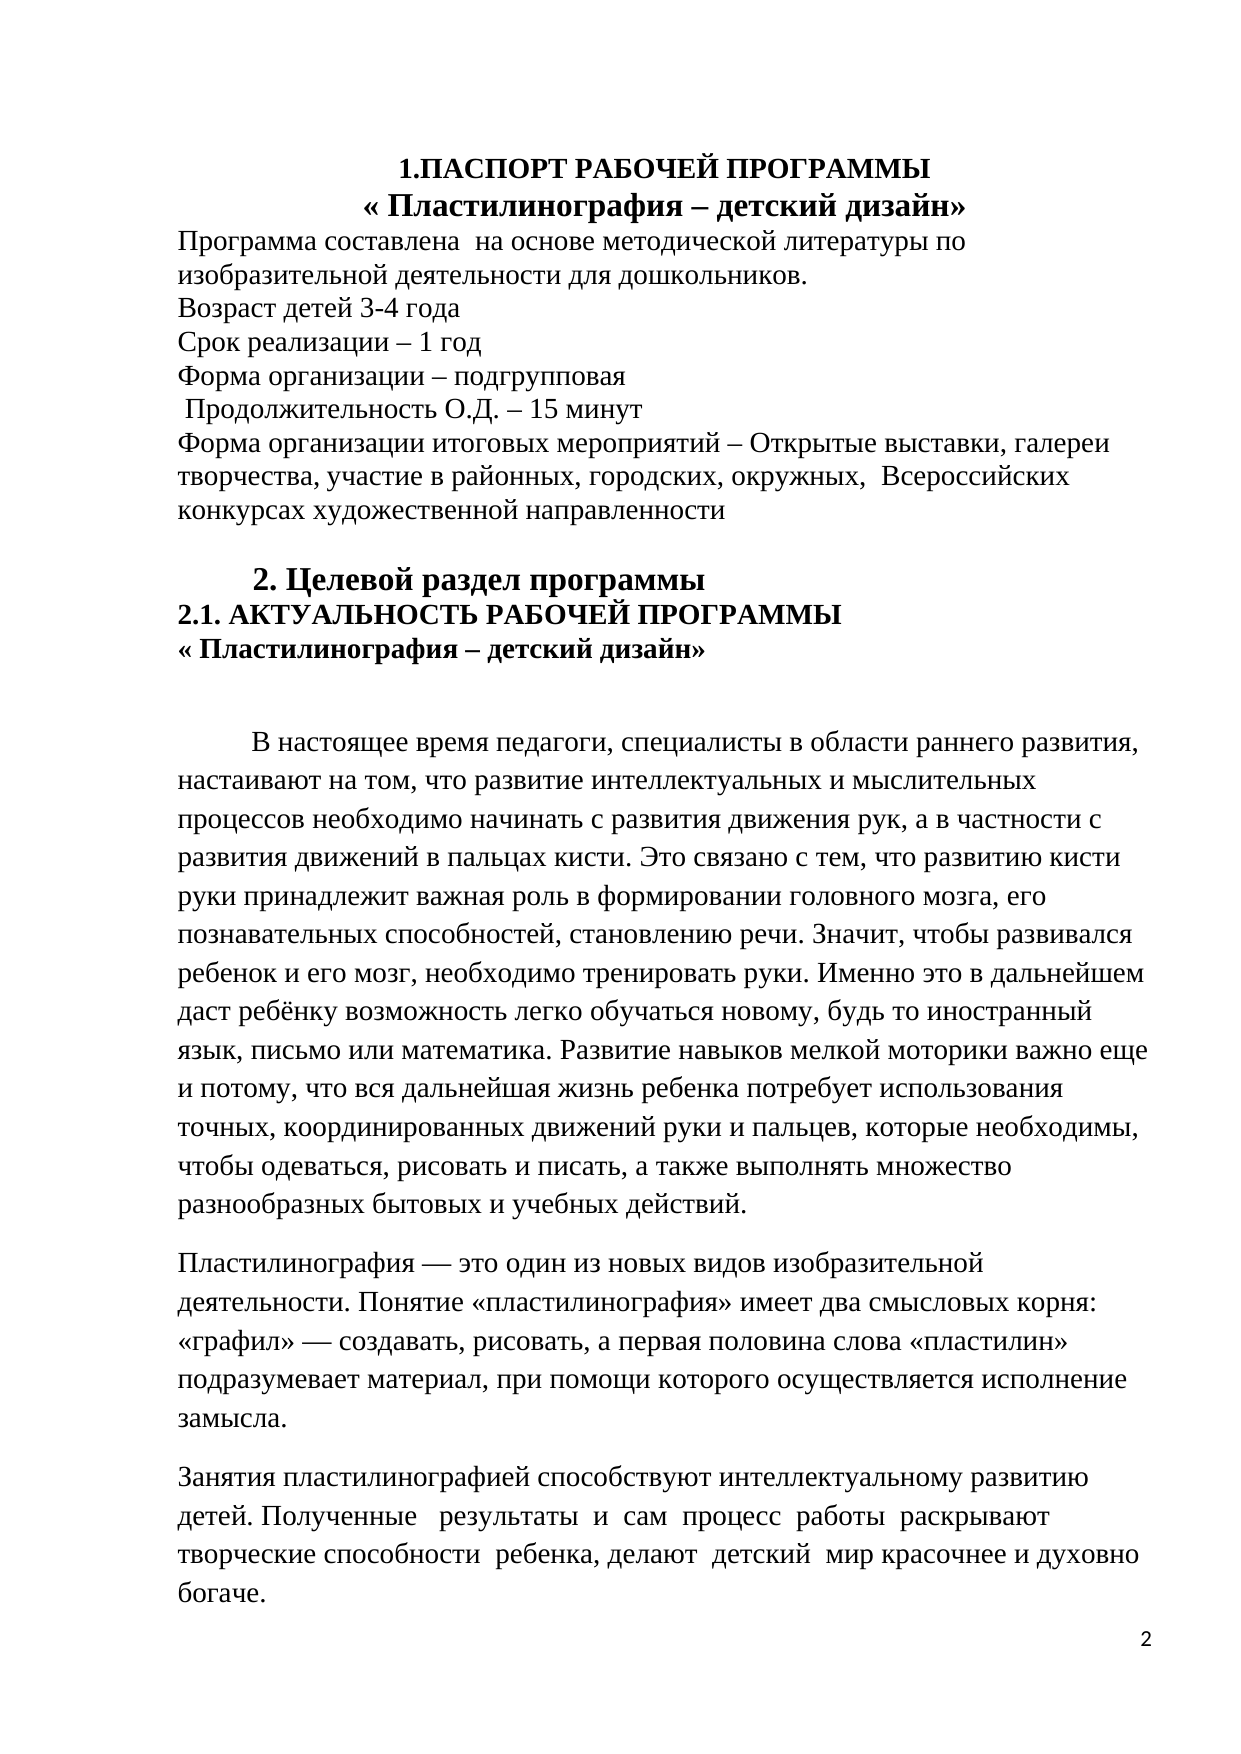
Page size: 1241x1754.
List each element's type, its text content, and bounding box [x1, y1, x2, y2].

text В настоящее время педагоги, специалисты в области раннего развития, настаивают на том, что развитие интеллектуальных и мыслительных процессов необходимо начинать с развития движения рук, а в частности с развития движений в пальцах кисти. Это связано с тем, что развитию кисти руки принадлежит важная роль в формировании головного мозга, его познавательных способностей, становлению речи. Значит, чтобы развивался ребенок и его мозг, необходимо тренировать руки. Именно это в дальнейшем даст ребёнку возможность легко обучаться новому, будь то иностранный язык, письмо или математика. Развитие навыков мелкой моторики важно еще и потому, что вся дальнейшая жизнь ребенка потребует использования точных, координированных движений руки и пальцев, которые необходимы, чтобы одеваться, рисовать и писать, а также выполнять множество разнообразных бытовых и учебных действий. [177, 724, 1152, 1220]
text Возраст детей 3-4 года [177, 291, 1152, 324]
text Пластилинография — это один из новых видов изобразительной деятельности. Понятие «пластилинография» имеет два смысловых корня: «графил» — создавать, рисовать, а первая половина слова «пластилин» подразумевает материал, при помощи которого осуществляется исполнение замысла. [177, 1246, 1152, 1433]
text Форма организации – подгрупповая [177, 358, 1152, 391]
text Программа составлена на основе методической литературы по изобразительной деятельности для дошкольников. [177, 223, 1152, 291]
text 2.1. АКТУАЛЬНОСТЬ РАБОЧЕЙ ПРОГРАММЫ [177, 597, 1152, 631]
text Форма организации итоговых мероприятий – Открытые выставки, галереи творчества, участие в районных, городских, окружных, Всероссийских конкурсах художественной направленности [177, 425, 1152, 525]
text 1.ПАСПОРТ РАБОЧЕЙ ПРОГРАММЫ [177, 152, 1152, 185]
text « Пластилинография – детский дизайн» [177, 631, 1152, 664]
text Продолжительность О.Д. – 15 минут [177, 391, 1152, 425]
text 2. Целевой раздел программы [252, 559, 1152, 597]
text Занятия пластилинографией способствуют интеллектуальному развитию детей. Полученные результаты и сам процесс работы раскрывают творческие способности ребенка, делают детский мир красочнее и духовно богаче. [177, 1459, 1152, 1608]
text « Пластилинография – детский дизайн» [177, 185, 1152, 223]
text Срок реализации – 1 год [177, 324, 1152, 358]
